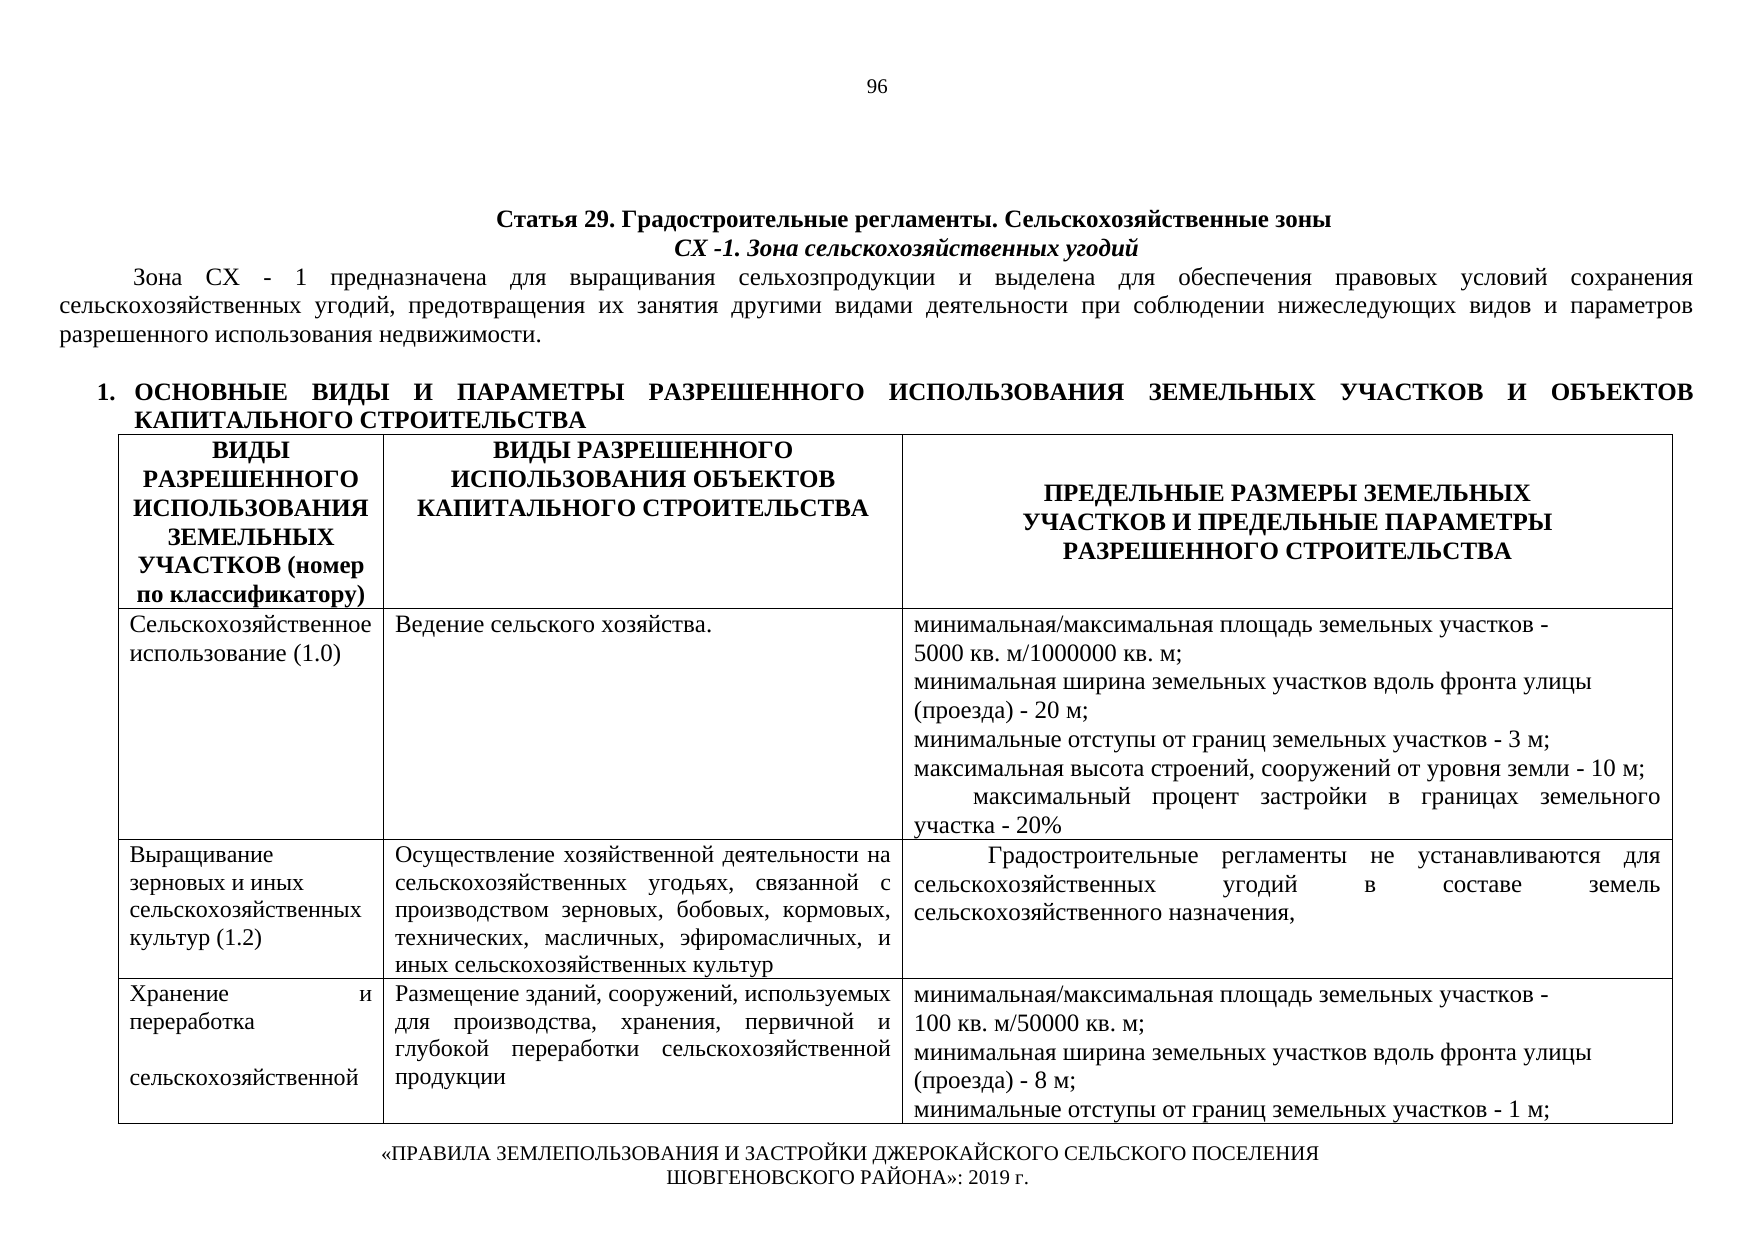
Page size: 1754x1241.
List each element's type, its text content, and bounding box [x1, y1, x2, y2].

table_header ПРЕДЕЛЬНЫЕ РАЗМЕРЫ ЗЕМЕЛЬНЫХ УЧАСТКОВ И ПРЕДЕЛЬНЫЕ ПАРАМЕТРЫ РАЗРЕШЕННОГО СТРОИТЕЛЬСТВА [903, 435, 1672, 608]
table_cell Хранение и переработка сельскохозяйственной продукции (1.15) [119, 979, 383, 1123]
table_cell Выращивание зерновых и иных сельскохозяйственных культур (1.2) [119, 840, 383, 978]
table_cell Размещение зданий, сооружений, используемых для производства, хранения, первичной и глубокой переработки сельскохозяйственной продукции [384, 979, 902, 1123]
text СХ -1. Зона сельскохозяйственных угодий [59, 233, 1695, 262]
text Зона СХ - 1 предназначена для выращивания сельхозпродукции и выделена для обеспечения правовых условий сохранения сельскохозяйственных угодий, предотвращения их занятия другими видами деятельности при соблюдении нижеследующих видов и параметров разрешенного использования недвижимости. [59, 262, 1695, 348]
list ОСНОВНЫЕ ВИДЫ И ПАРАМЕТРЫ РАЗРЕШЕННОГО ИСПОЛЬЗОВАНИЯ ЗЕМЕЛЬНЫХ УЧАСТКОВ И ОБЪЕКТОВ КАПИТАЛЬНОГО СТРОИТЕЛЬСТВА [97, 377, 1695, 434]
table_cell Сельскохозяйственное использование (1.0) [119, 609, 383, 839]
table_header ВИДЫ РАЗРЕШЕННОГО ИСПОЛЬЗОВАНИЯ ОБЪЕКТОВ КАПИТАЛЬНОГО СТРОИТЕЛЬСТВА [384, 435, 902, 608]
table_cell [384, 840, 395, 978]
table_cell Ведение сельского хозяйства. [384, 609, 902, 839]
text Статья 29. Градостроительные регламенты. Сельскохозяйственные зоны [59, 204, 1695, 233]
table_cell минимальная/максимальная площадь земельных участков - 5000 кв. м/1000000 кв. м; минимальная ширина земельных участков вдоль фронта улицы (проезда) - 20 м; минимальные отступы от границ земельных участков - 3 м; максимальная высота строений, сооружений от уровня земли - 10 м; максимальный процент застройки в границах земельного участка - 20% [903, 609, 1672, 839]
table_cell Осуществление хозяйственной деятельности на сельскохозяйственных угодьях, связанной с производством зерновых, бобовых, кормовых, технических, масличных, эфиромасличных, и иных сельскохозяйственных культур [774, 840, 902, 978]
table_cell Градостроительные регламенты не устанавливаются для сельскохозяйственных угодий в составе земель сельскохозяйственного назначения, [903, 840, 1672, 978]
table_header ВИДЫ РАЗРЕШЕННОГО ИСПОЛЬЗОВАНИЯ ЗЕМЕЛЬНЫХ УЧАСТКОВ (номер по классификатору) [119, 435, 383, 608]
